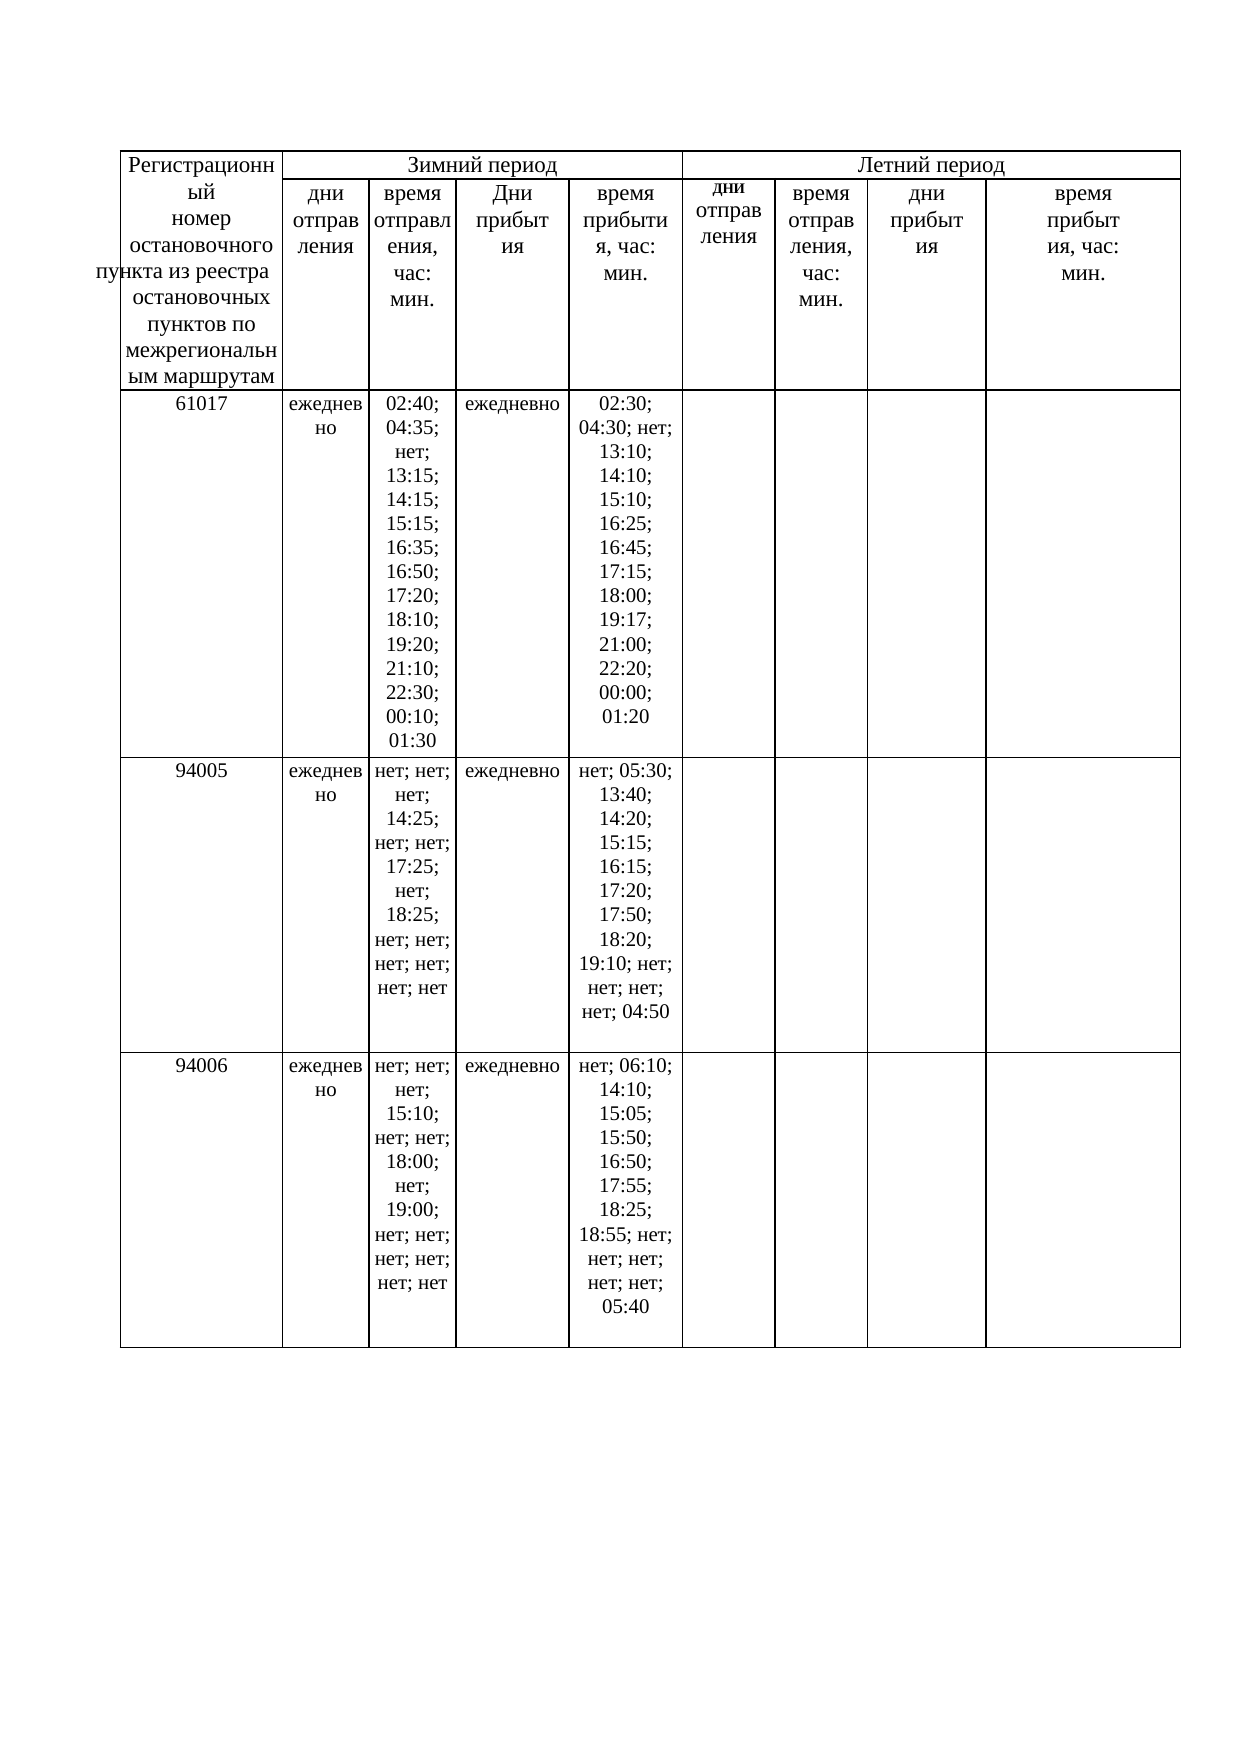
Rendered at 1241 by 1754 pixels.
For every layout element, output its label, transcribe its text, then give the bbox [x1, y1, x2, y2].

table_cell 94006 [121, 1053, 282, 1346]
table_cell ежедневно [457, 391, 568, 756]
table_header Летний период [683, 152, 1180, 178]
table_cell [987, 391, 1180, 756]
table_header Регистрационный номер остановочного пункта из реестра остановочных пунктов по межрегиональным маршрутам регулярных перевозок [121, 152, 282, 389]
table_cell [868, 1053, 985, 1346]
table_cell 02:40; 04:35; нет; 13:15; 14:15; 15:15; 16:35; 16:50; 17:20; 18:10; 19:20; 21:10; 22:30; 00:10; 01:30 [370, 391, 455, 756]
table_cell 94005 [121, 758, 282, 1051]
table_cell 02:30; 04:30; нет; 13:10; 14:10; 15:10; 16:25; 16:45; 17:15; 18:00; 19:17; 21:00; 22:20; 00:00; 01:20 [570, 391, 682, 756]
table_cell время прибыти я, час: мин. [570, 180, 682, 389]
table_cell 61017 [121, 391, 282, 756]
table_header Зимний период [283, 152, 682, 178]
table_cell время отправл ения, час: мин. [370, 180, 455, 389]
table_cell нет; нет; нет; 15:10; нет; нет; 18:00; нет; 19:00; нет; нет; нет; нет; нет; нет [370, 1053, 455, 1346]
table_cell дни отправ ления [283, 180, 368, 389]
table_cell ежедневно [283, 758, 368, 1051]
table_cell ежедневно [457, 1053, 568, 1346]
table_cell [776, 758, 867, 1051]
table_cell [868, 391, 985, 756]
table_cell время отправ ления, час: мин. [776, 180, 867, 389]
table_cell [987, 1053, 1180, 1346]
table_cell дни прибыт ия [868, 180, 985, 389]
table_cell ДНИ отправ ления [683, 180, 774, 389]
table_cell [776, 1053, 867, 1346]
table_cell [683, 758, 774, 1051]
table_cell [683, 391, 774, 756]
table_cell ежедневно [283, 391, 368, 756]
table_cell [776, 391, 867, 756]
table_cell Дни прибыт ия [457, 180, 568, 389]
table_cell нет; 05:30; 13:40; 14:20; 15:15; 16:15; 17:20; 17:50; 18:20; 19:10; нет; нет; нет; нет; 04:50 [570, 758, 682, 1051]
table_cell нет; 06:10; 14:10; 15:05; 15:50; 16:50; 17:55; 18:25; 18:55; нет; нет; нет; нет; нет; 05:40 [570, 1053, 682, 1346]
table_cell [683, 1053, 774, 1346]
table_cell [868, 758, 985, 1051]
table_cell [987, 758, 1180, 1051]
table_cell ежедневно [283, 1053, 368, 1346]
table_cell нет; нет; нет; 14:25; нет; нет; 17:25; нет; 18:25; нет; нет; нет; нет; нет; нет [370, 758, 455, 1051]
table_cell ежедневно [457, 758, 568, 1051]
table_cell время прибыт ия, час: мин. [987, 180, 1180, 389]
